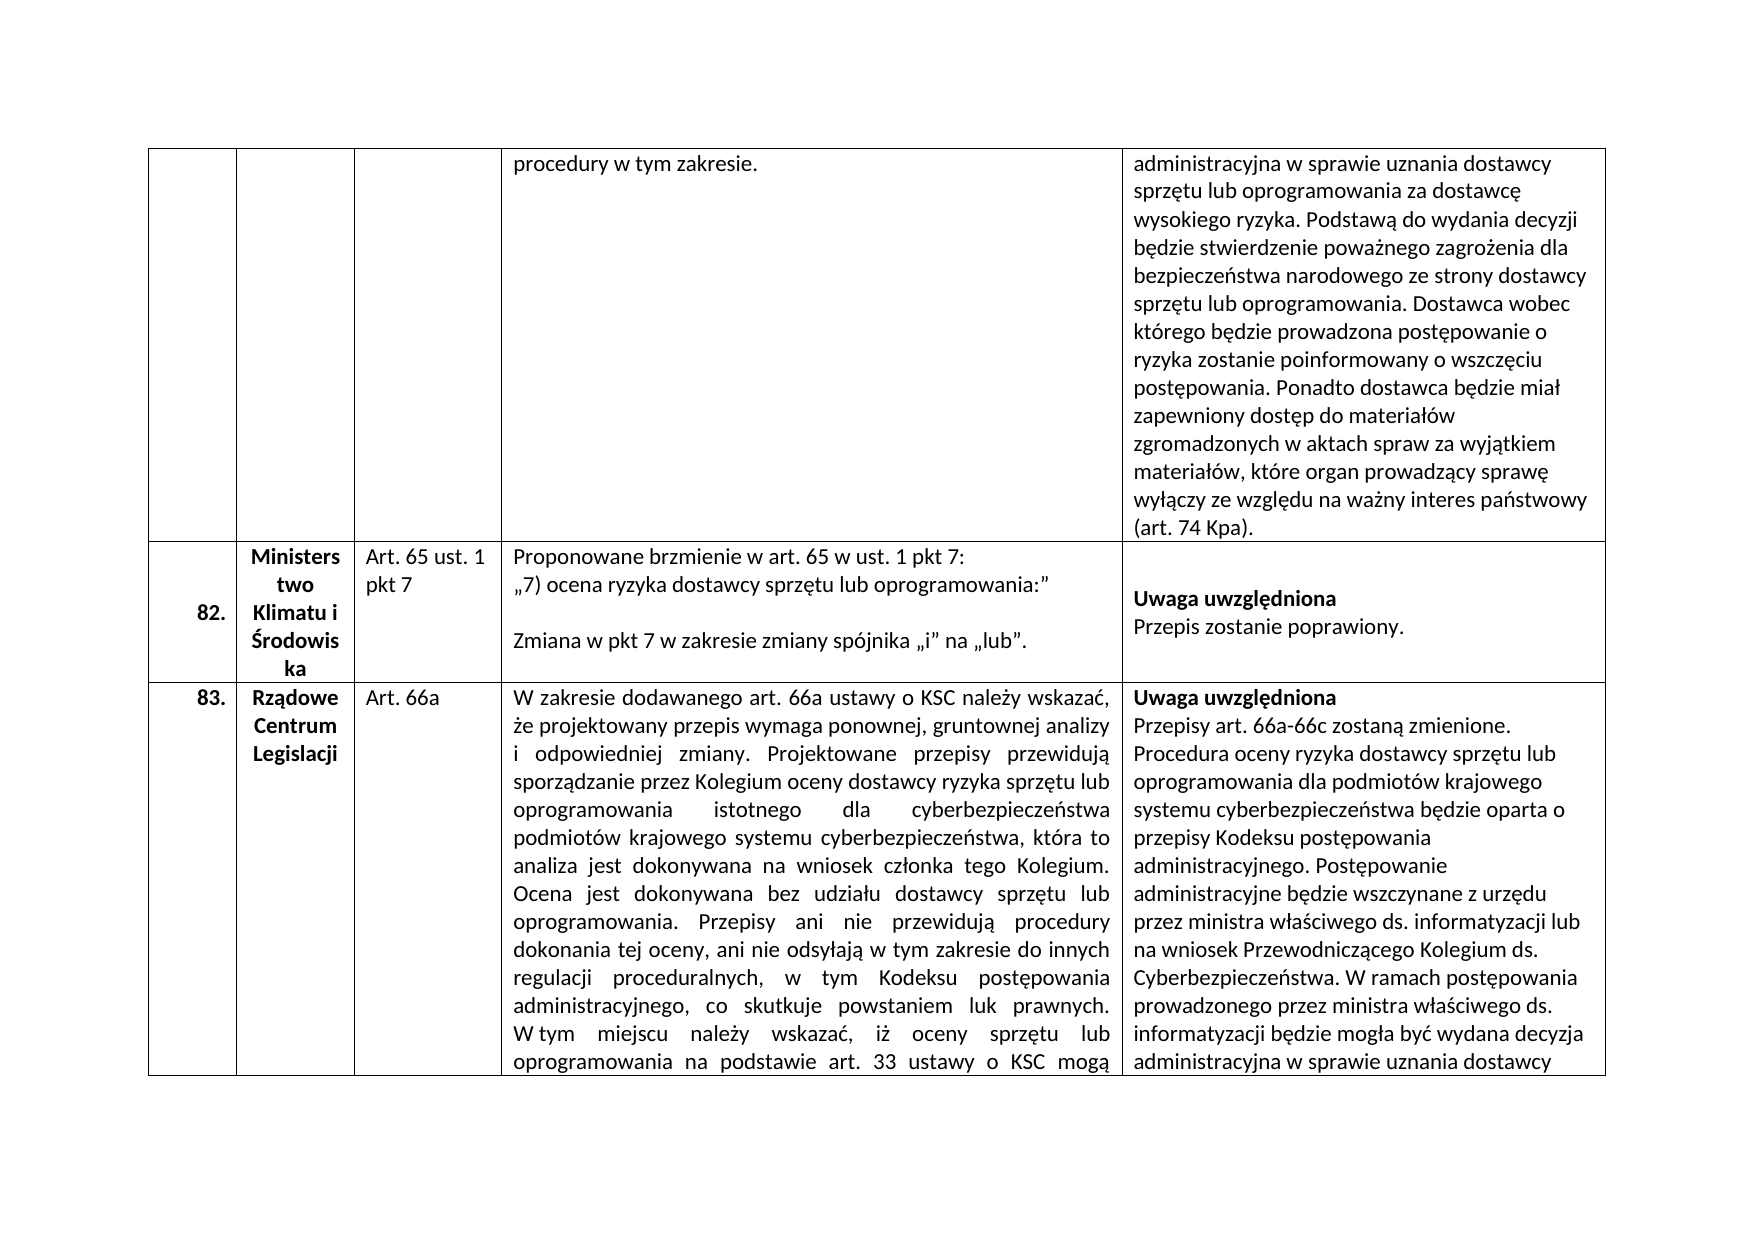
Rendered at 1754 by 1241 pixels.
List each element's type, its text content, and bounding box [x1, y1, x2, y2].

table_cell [237, 149, 354, 541]
table_cell Art. 66a [355, 683, 501, 1075]
table_cell [149, 683, 236, 1075]
table_cell Proponowane brzmienie w art. 65 w ust. 1 pkt 7: „7) ocena ryzyka dostawcy sprzętu lub oprogramowania:” Zmiana w pkt 7 w zakresie zmiany spójnika „i” na „lub”. [502, 542, 1122, 682]
table_cell [149, 542, 236, 682]
table_cell Ministerstwo Klimatu i Środowiska [237, 542, 354, 682]
table_cell Uwaga uwzględniona Przepis zostanie poprawiony. [1123, 542, 1605, 682]
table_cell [1123, 683, 1605, 1075]
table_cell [237, 683, 354, 1075]
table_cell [502, 683, 1122, 1075]
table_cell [502, 149, 1122, 541]
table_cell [1123, 149, 1605, 541]
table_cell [355, 149, 501, 541]
table_cell [149, 149, 236, 541]
table_cell Art. 65 ust. 1 pkt 7 [355, 542, 501, 682]
